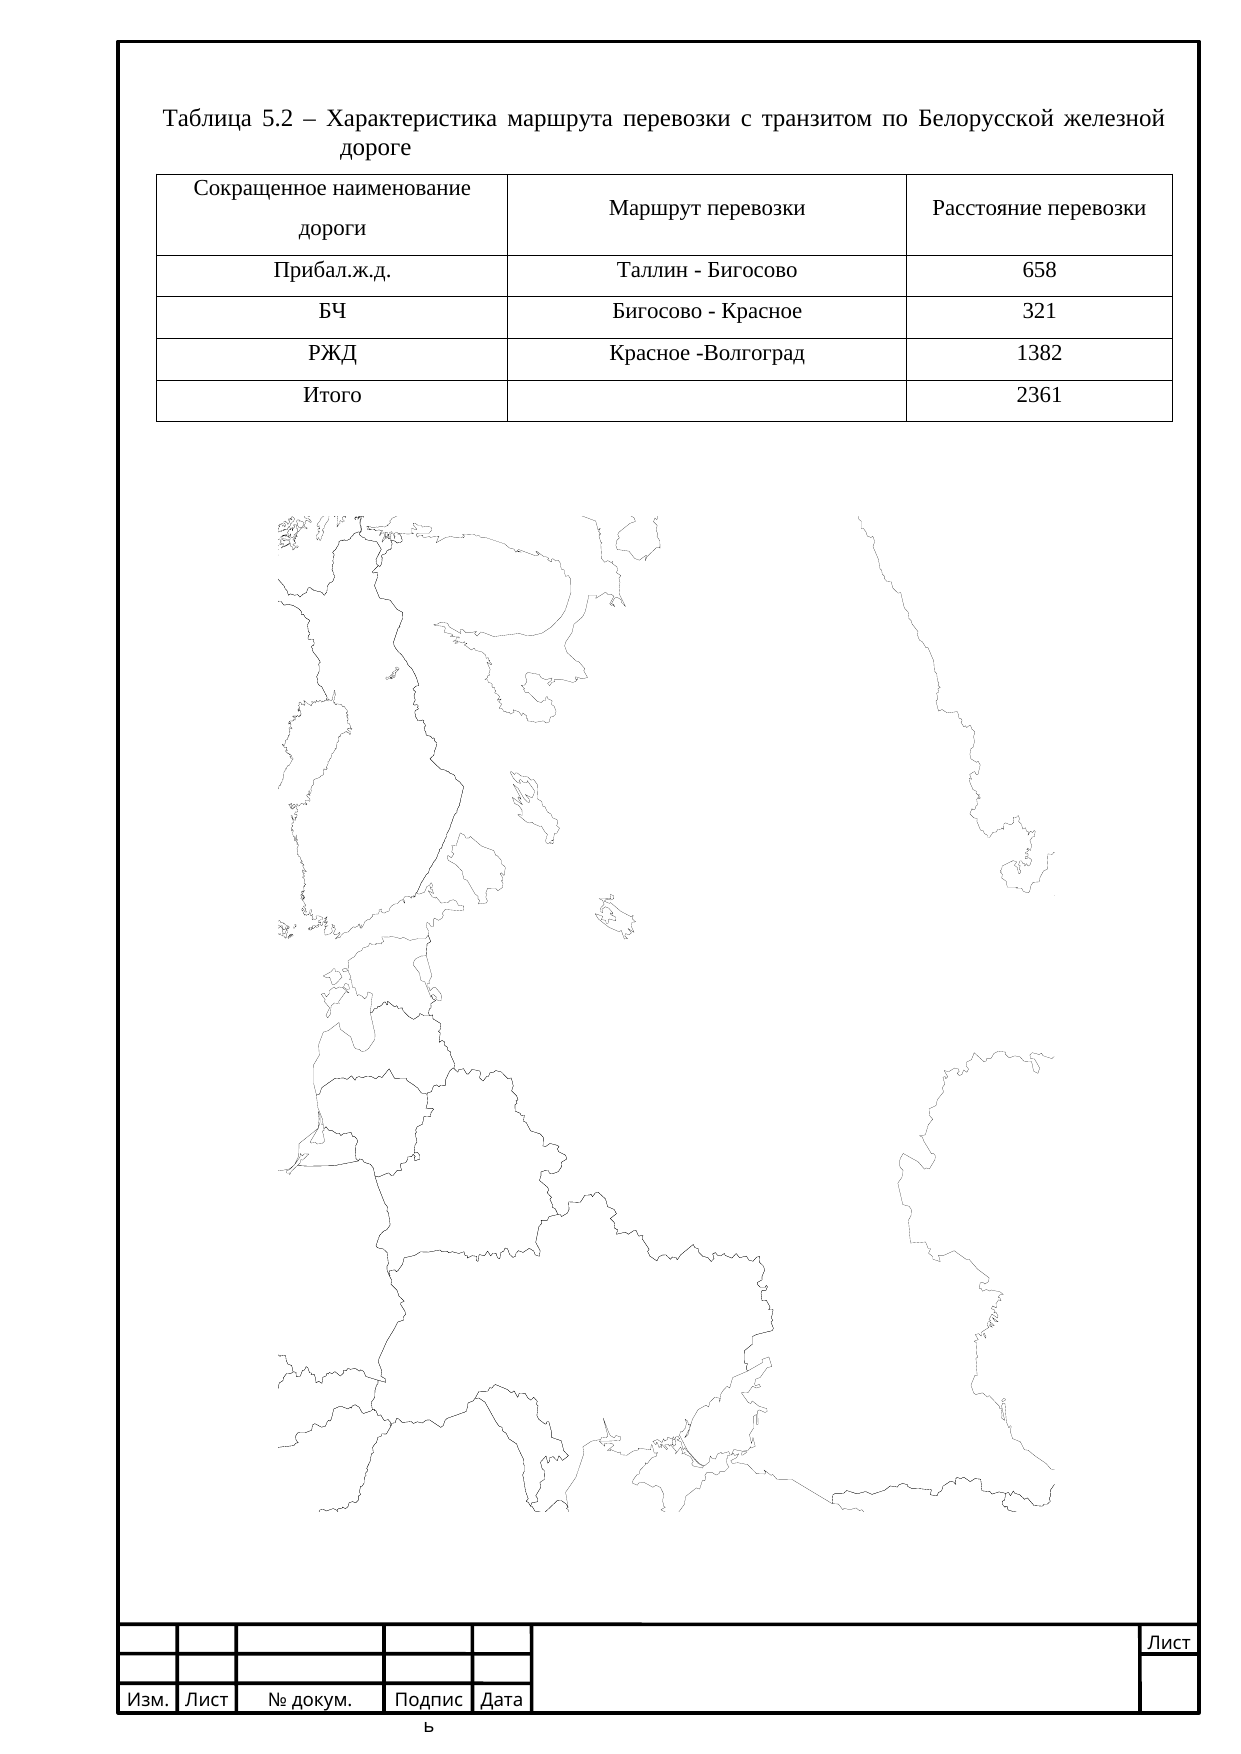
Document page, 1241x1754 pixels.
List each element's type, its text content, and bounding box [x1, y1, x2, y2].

table_cell 658 [907, 256, 1172, 296]
table_cell Прибал.ж.д. [157, 256, 507, 296]
table_cell Итого [157, 381, 507, 421]
table_header Сокращенное наименование дороги [157, 175, 507, 254]
table_header Маршрут перевозки [508, 175, 906, 254]
table_cell Бигосово - Красное [508, 297, 906, 338]
table_cell [508, 381, 906, 421]
table_header Расстояние перевозки [907, 175, 1172, 254]
table_cell БЧ [157, 297, 507, 338]
table_cell РЖД [157, 339, 507, 379]
text Таблица 5.2 – Характеристика маршрута перевозки с транзитом по Белорусской железной дороге [162, 103, 1167, 161]
table_cell 321 [907, 297, 1172, 338]
table_cell Таллин - Бигосово [508, 256, 906, 296]
table_cell Красное -Волгоград [508, 339, 906, 379]
table_cell 2361 [907, 381, 1172, 421]
table_cell 1382 [907, 339, 1172, 379]
